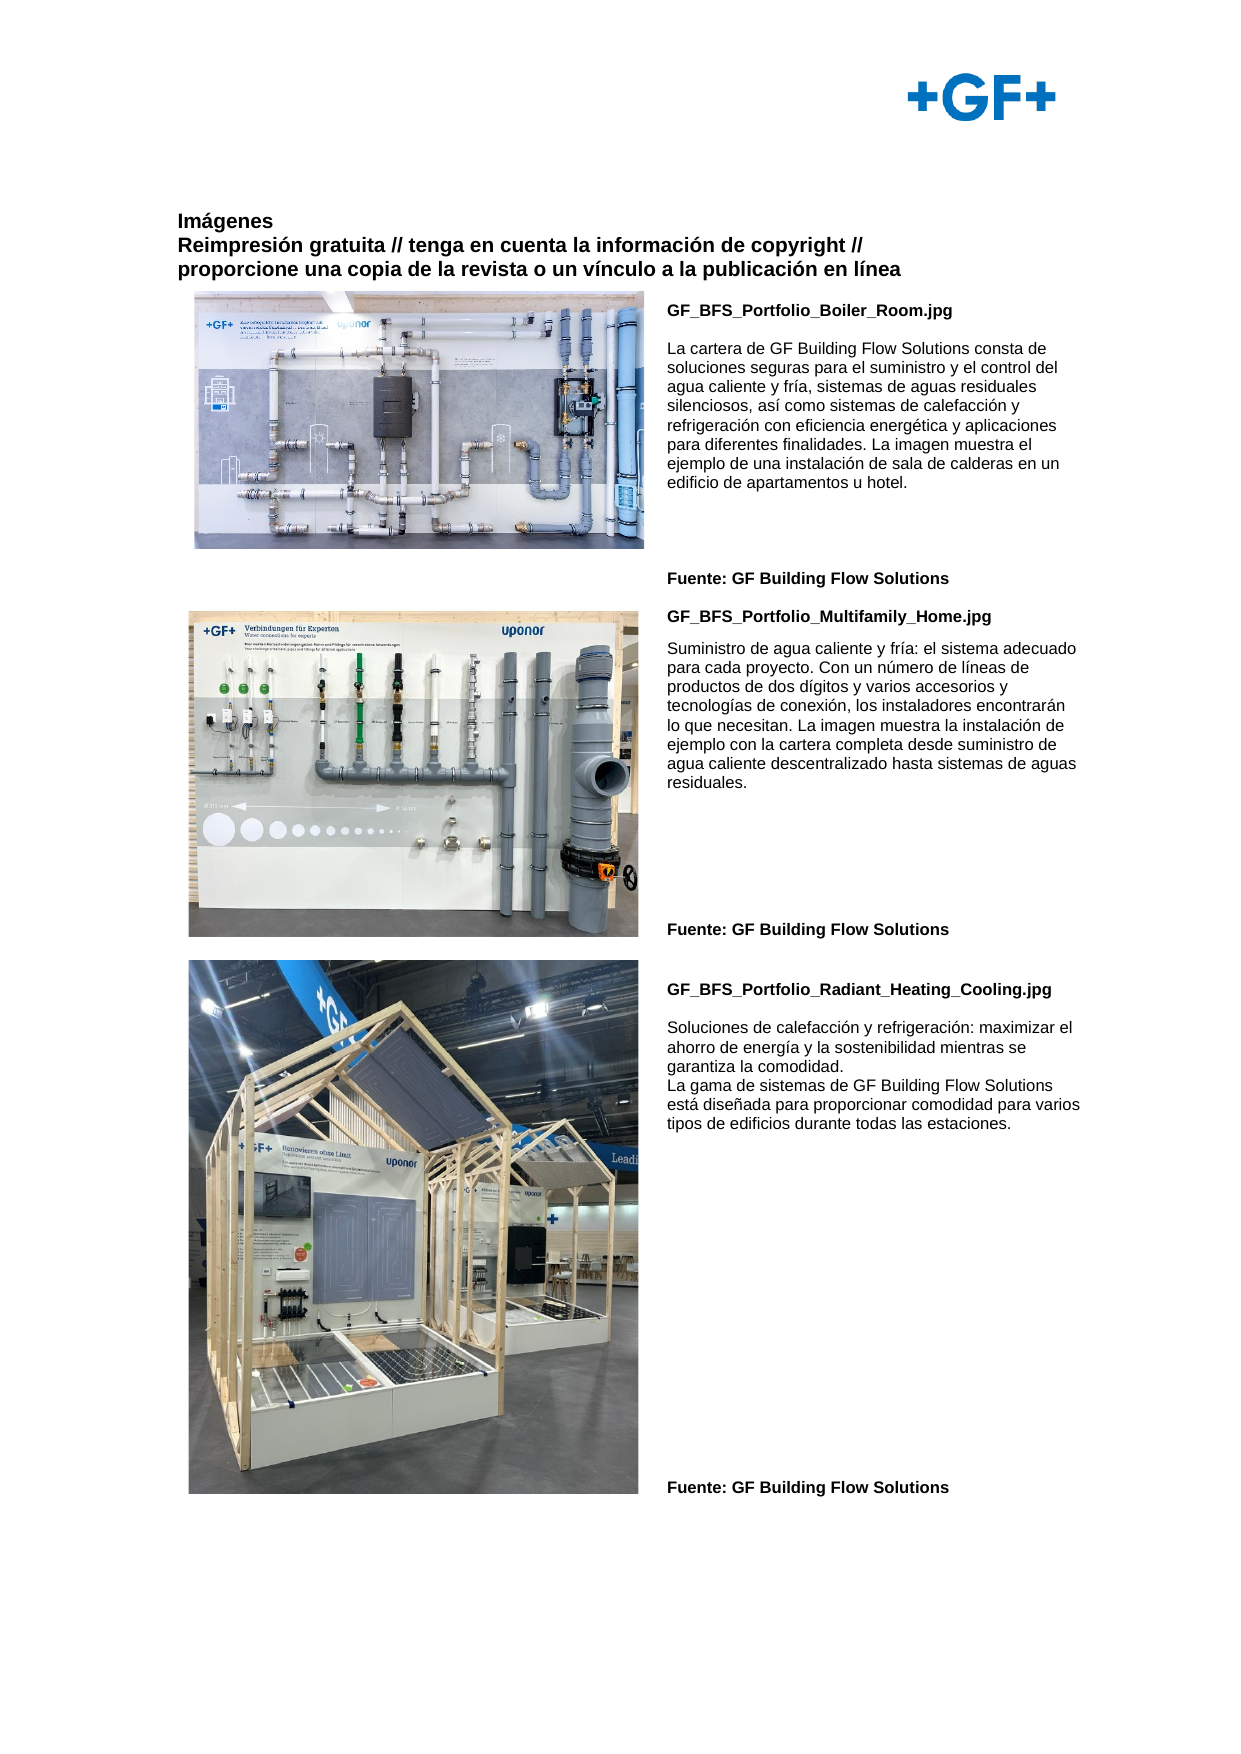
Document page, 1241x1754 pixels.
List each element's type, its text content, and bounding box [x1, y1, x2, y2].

picture [188, 611, 639, 937]
picture [188, 960, 639, 1494]
text Reimpresión gratuita // tenga en cuenta la información de copyright // [177, 233, 1092, 257]
picture [194, 291, 645, 549]
picture [907, 73, 1056, 121]
table_header GF_BFS_Portfolio_Boiler_Room.jpg La cartera de GF Building Flow Solutions consta de soluciones seguras para el suministro y el control del agua caliente y fría, sistemas de aguas residuales silenciosos, así como sistemas de calefacción y refrigeración con eficiencia energética y aplicaciones para diferentes finalidades. La imagen muestra el ejemplo de una instalación de sala de calderas en un edificio de apartamentos u hotel. Fuente: GF Building Flow Solutions [656, 281, 1092, 588]
text Imágenes [177, 209, 1092, 233]
table_header [177, 281, 656, 588]
table_cell GF_BFS_Portfolio_Radiant_Heating_Cooling.jpg Soluciones de calefacción y refrigeración: maximizar el ahorro de energía y la sostenibilidad mientras se garantiza la comodidad. La gama de sistemas de GF Building Flow Solutions está diseñada para proporcionar comodidad para varios tipos de edificios durante todas las estaciones. Fuente: GF Building Flow Solutions [656, 961, 1092, 1498]
text proporcione una copia de la revista o un vínculo a la publicación en línea [177, 257, 1092, 281]
table_cell [177, 961, 656, 1498]
table_cell [177, 588, 656, 961]
table_cell GF_BFS_Portfolio_Multifamily_Home.jpg Suministro de agua caliente y fría: el sistema adecuado para cada proyecto. Con un número de líneas de productos de dos dígitos y varios accesorios y tecnologías de conexión, los instaladores encontrarán lo que necesitan. La imagen muestra la instalación de ejemplo con la cartera completa desde suministro de agua caliente descentralizado hasta sistemas de aguas residuales. Fuente: GF Building Flow Solutions [656, 588, 1092, 961]
